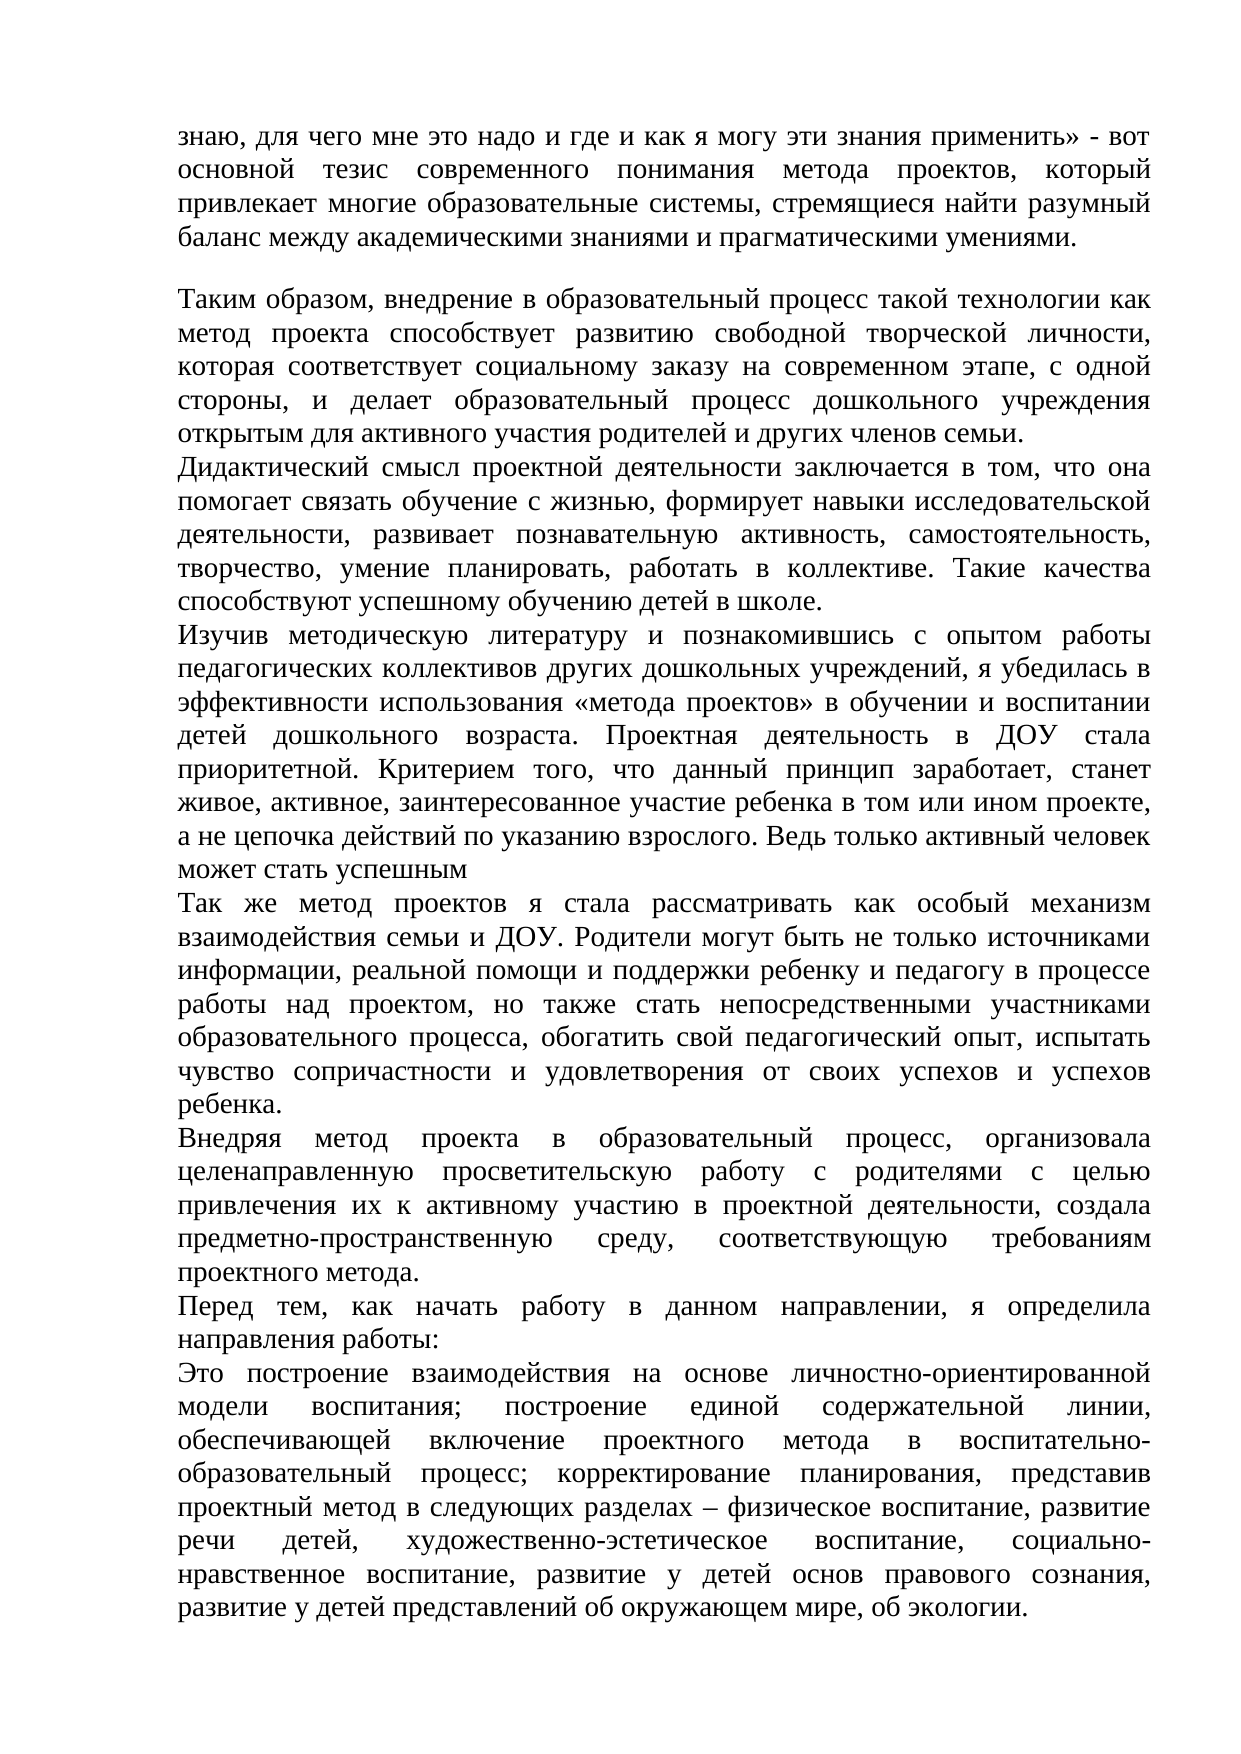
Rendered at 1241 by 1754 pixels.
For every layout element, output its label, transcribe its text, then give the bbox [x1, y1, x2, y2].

text Дидактический смысл проектной деятельности заключается в том, что она помогает связать обучение с жизнью, формирует навыки исследовательской деятельности, развивает познавательную активность, самостоятельность, творчество, умение планировать, работать в коллективе. Такие качества способствуют успешному обучению детей в школе. [177, 449, 1152, 617]
text Перед тем, как начать работу в данном направлении, я определила направления работы: [177, 1288, 1152, 1355]
text Так же метод проектов я стала рассматривать как особый механизм взаимодействия семьи и ДОУ. Родители могут быть не только источниками информации, реальной помощи и поддержки ребенку и педагогу в процессе работы над проектом, но также стать непосредственными участниками образовательного процесса, обогатить свой педагогический опыт, испытать чувство сопричастности и удовлетворения от своих успехов и успехов ребенка. [177, 885, 1152, 1120]
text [177, 118, 1152, 252]
text Внедряя метод проекта в образовательный процесс, организовала целенаправленную просветительскую работу с родителями с целью привлечения их к активному участию в проектной деятельности, создала предметно-пространственную среду, соответствующую требованиям проектного метода. [177, 1120, 1152, 1288]
text Это построение взаимодействия на основе личностно-ориентированной модели воспитания; построение единой содержательной линии, обеспечивающей включение проектного метода в воспитательно-образовательный процесс; корректирование планирования, представив проектный метод в следующих разделах – физическое воспитание, развитие речи детей, художественно-эстетическое воспитание, социально-нравственное воспитание, развитие у детей основ правового сознания, развитие у детей представлений об окружающем мире, об экологии. [177, 1355, 1152, 1623]
text Изучив методическую литературу и познакомившись с опытом работы педагогических коллективов других дошкольных учреждений, я убедилась в эффективности использования «метода проектов» в обучении и воспитании детей дошкольного возраста. Проектная деятельность в ДОУ стала приоритетной. Критерием того, что данный принцип заработает, станет живое, активное, заинтересованное участие ребенка в том или ином проекте, а не цепочка действий по указанию взрослого. Ведь только активный человек может стать успешным [177, 617, 1152, 885]
text Таким образом, внедрение в образовательный процесс такой технологии как метод проекта способствует развитию свободной творческой личности, которая соответствует социальному заказу на современном этапе, с одной стороны, и делает образовательный процесс дошкольного учреждения открытым для активного участия родителей и других членов семьи. [177, 281, 1152, 449]
